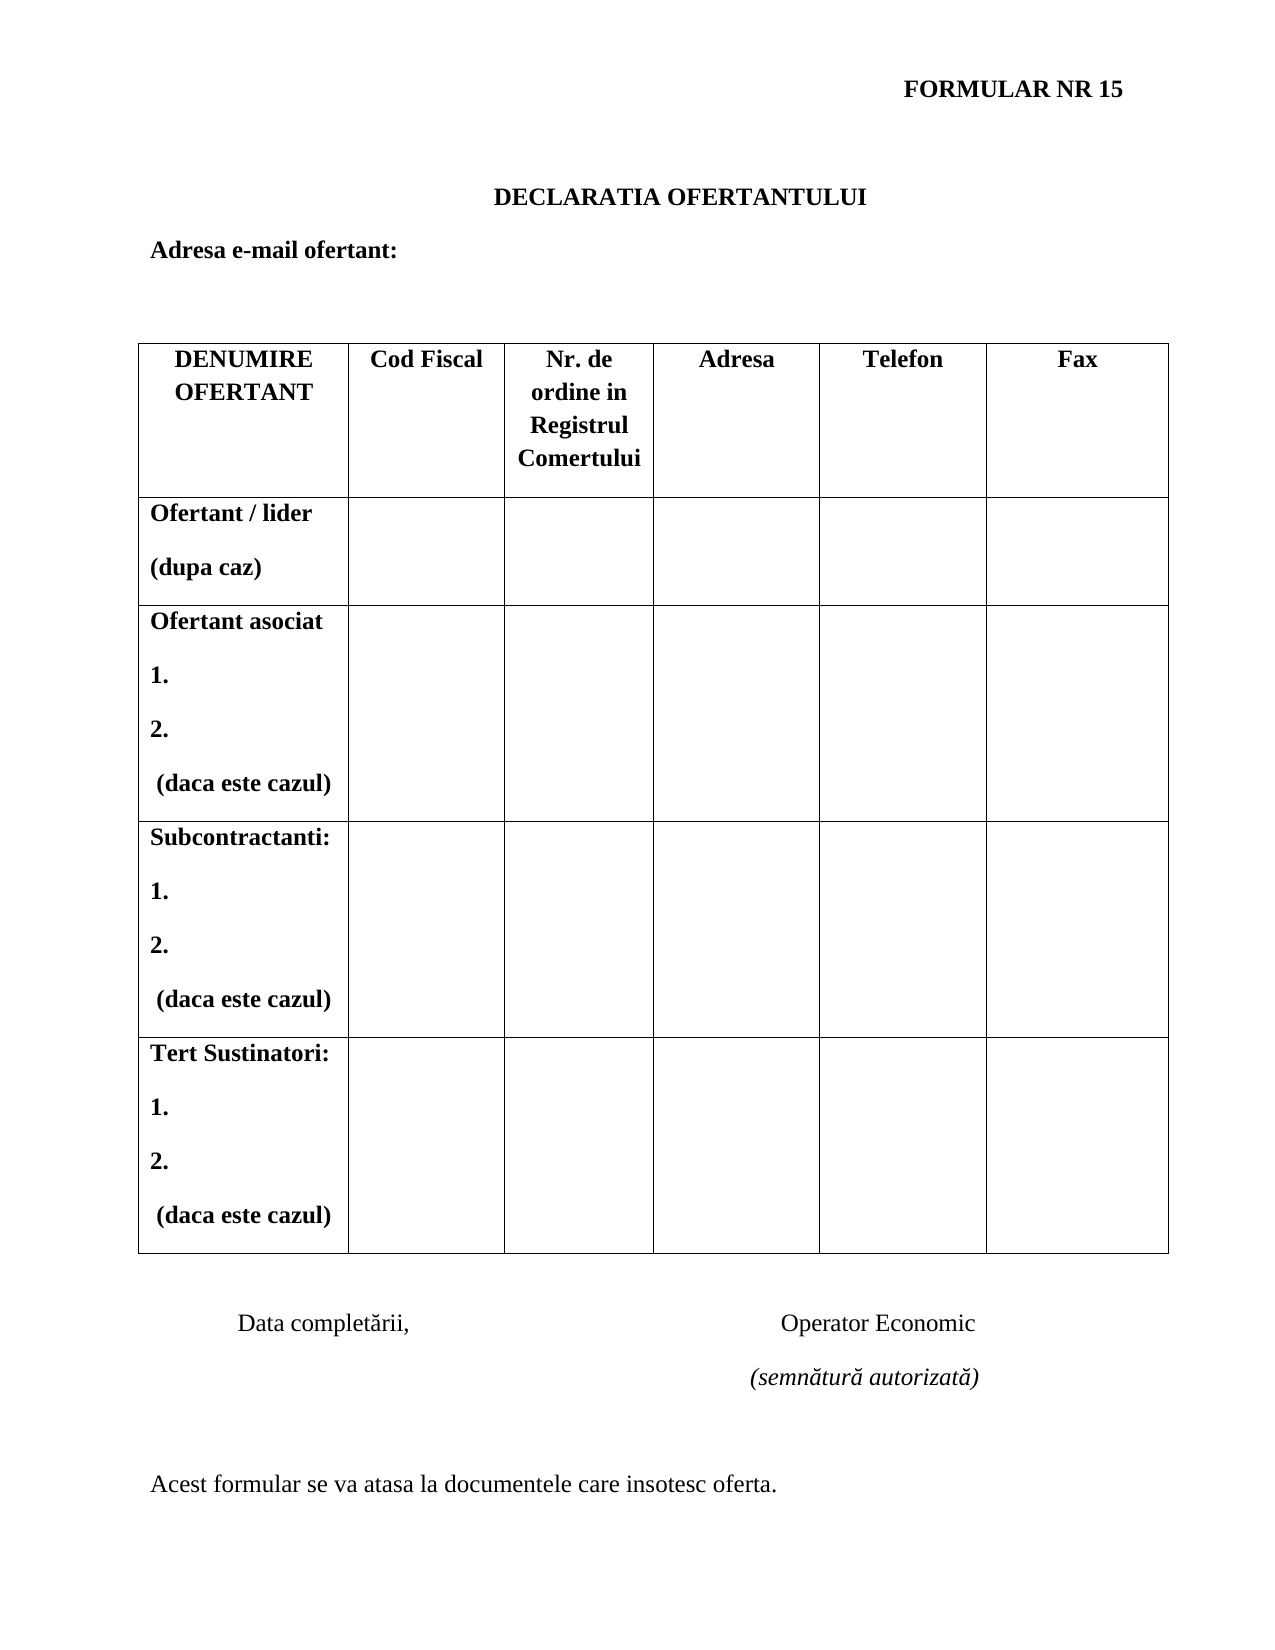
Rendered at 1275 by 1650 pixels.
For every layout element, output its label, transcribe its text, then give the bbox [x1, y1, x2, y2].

table_cell [987, 498, 1168, 605]
table_cell Tert Sustinatori: 1. 2. (daca este cazul) [139, 1038, 348, 1253]
table_cell [820, 606, 986, 821]
text Data completării, Operator Economic [150, 1308, 1211, 1337]
table_cell [654, 606, 819, 821]
table_header Adresa [654, 344, 819, 497]
table_header Cod Fiscal [349, 344, 504, 497]
text Adresa e-mail ofertant: [150, 235, 1211, 264]
table_cell [349, 1038, 504, 1253]
table_cell [505, 606, 653, 821]
table_cell [349, 822, 504, 1037]
table_cell Subcontractanti: 1. 2. (daca este cazul) [139, 822, 348, 1037]
table_cell [987, 606, 1168, 821]
table_cell Ofertant / lider (dupa caz) [139, 498, 348, 605]
table_cell [820, 498, 986, 605]
table_cell [654, 498, 819, 605]
text (semnătură autorizată) [675, 1362, 1211, 1391]
table_cell [820, 822, 986, 1037]
table_cell [820, 1038, 986, 1253]
table_cell [349, 498, 504, 605]
table_cell [987, 822, 1168, 1037]
text Acest formular se va atasa la documentele care insotesc oferta. [150, 1469, 1211, 1498]
table_header Telefon [820, 344, 986, 497]
table_header Fax [987, 344, 1168, 497]
text DECLARATIA OFERTANTULUI [150, 182, 1211, 210]
table_header DENUMIRE OFERTANT [139, 344, 348, 497]
text FORMULAR NR 15 [675, 74, 1211, 103]
table_cell [505, 498, 653, 605]
table_cell Ofertant asociat 1. 2. (daca este cazul) [139, 606, 348, 821]
table_cell [349, 606, 504, 821]
table_header Nr. de ordine in Registrul Comertului [505, 344, 653, 497]
table_cell [987, 1038, 1168, 1253]
table_cell [505, 1038, 653, 1253]
table_cell [505, 822, 653, 1037]
table_cell [654, 1038, 819, 1253]
table_cell [654, 822, 819, 1037]
